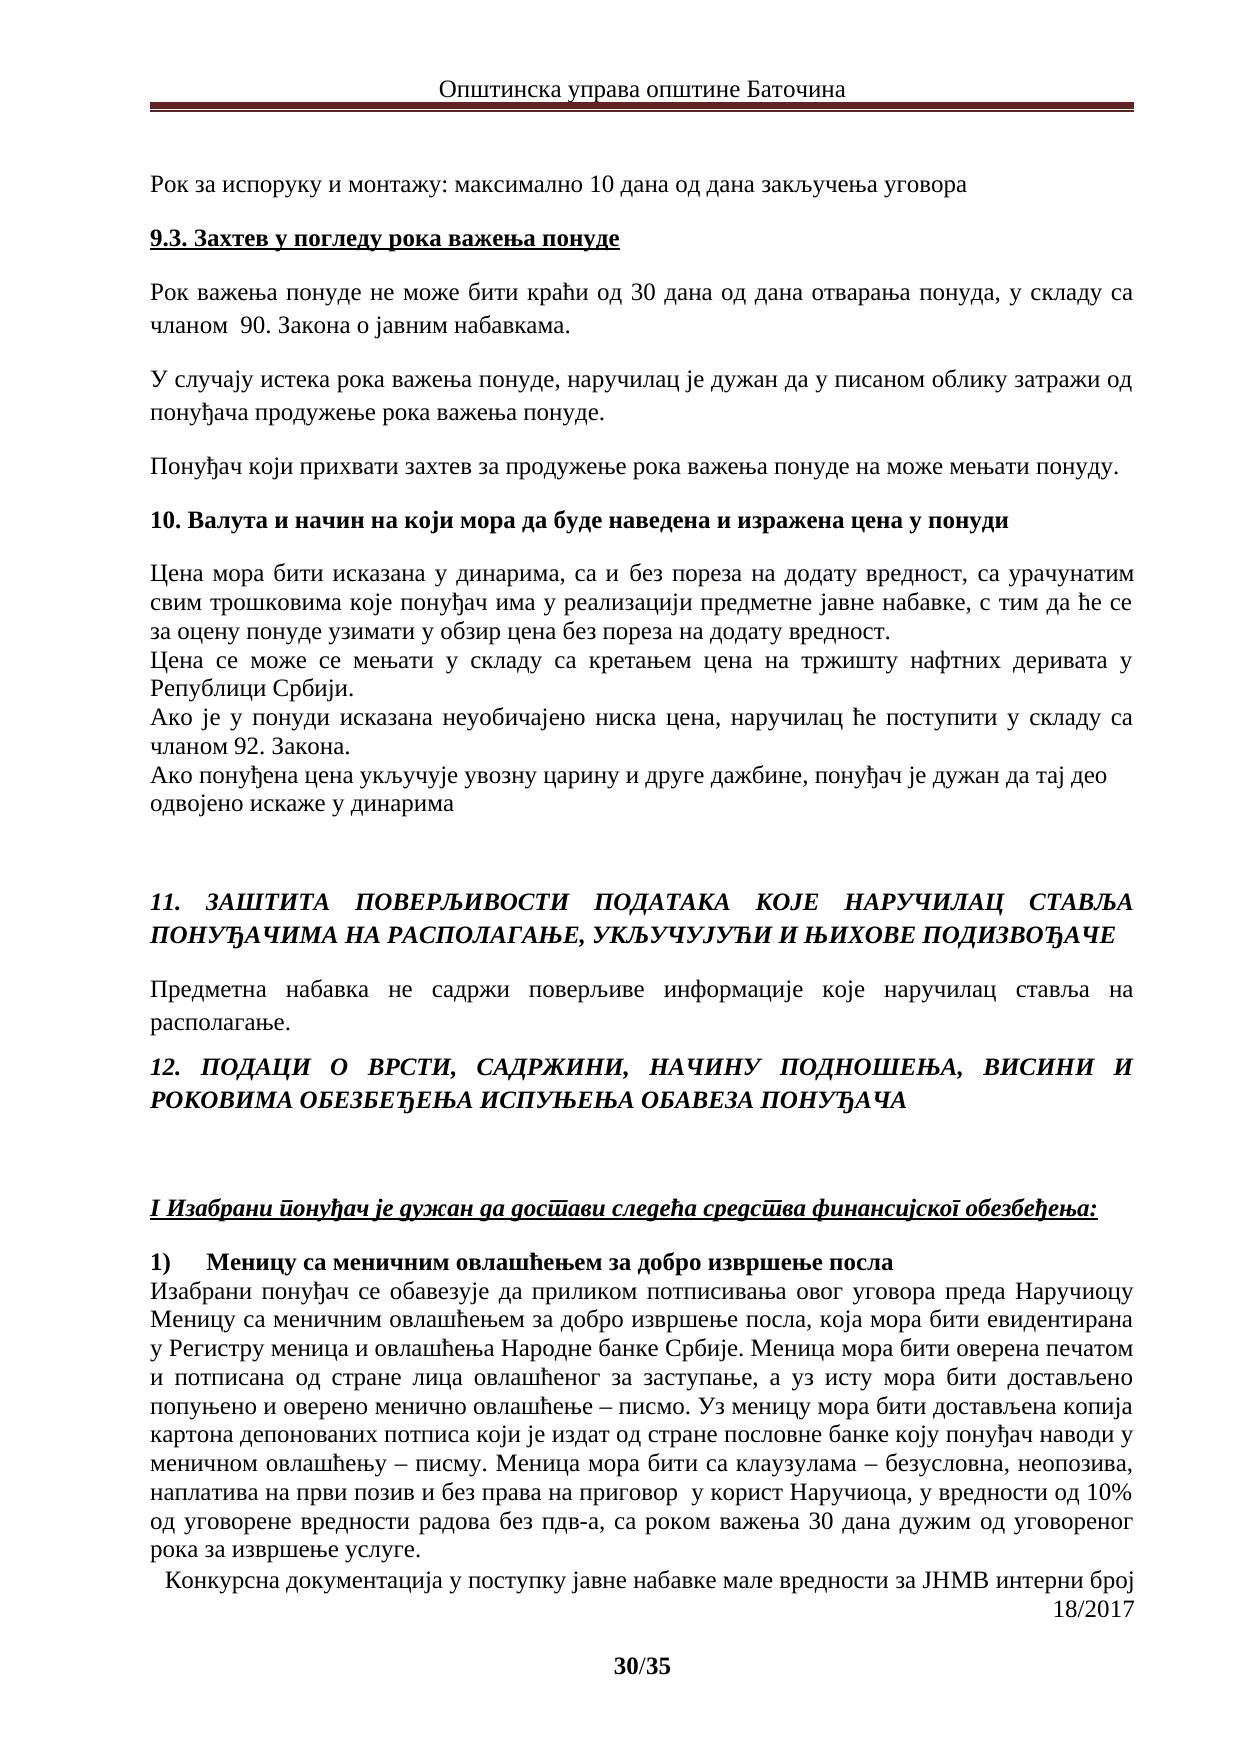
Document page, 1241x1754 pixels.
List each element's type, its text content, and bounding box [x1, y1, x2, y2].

text одвојено искаже у динарима [150, 788, 1134, 817]
text Понуђач који прихвати захтев за продужење рока важења понуде на може мењати понуду. [150, 451, 1134, 479]
text 10. Валута и начин на који мора да буде наведена и изражена цена у понуди [150, 505, 1134, 533]
list Меницу са меничним овлашћењем за добро извршење посла [150, 1247, 1134, 1276]
text Рок за испоруку и монтажу: максимално 10 дана од дана закључења уговора [150, 169, 1134, 198]
text Ако је у понуди исказана неуобичајено ниска цена, наручилац ће поступити у складу са чланом 92. Закона. [150, 702, 1134, 760]
text 12. ПОДАЦИ О ВРСТИ, САДРЖИНИ, НАЧИНУ ПОДНОШЕЊА, ВИСИНИ И РОКОВИМА ОБЕЗБЕЂЕЊА ИСПУЊЕЊА ОБАВЕЗА ПОНУЂАЧА [150, 1052, 1134, 1114]
text Цена се може се мењати у складу са кретањем цена на тржишту нафтних деривата у Републици Србији. [150, 645, 1134, 702]
text Рок важења понуде не може бити краћи од 30 дана од дана отварања понуда, у складу са чланом 90. Закона о јавним набавкама. [150, 277, 1134, 339]
text 9.3. Захтев у погледу рока важења понуде [150, 223, 1134, 252]
text У случају истека рока важења понуде, наручилац је дужан да у писаном облику затражи од понуђача продужење рока важења понуде. [150, 364, 1134, 426]
text I Изабрани понуђач је дужан да достави следећа средства финансијског обезбеђења: [150, 1193, 1134, 1222]
text 11. ЗАШТИТА ПОВЕРЉИВОСТИ ПОДАТАКА КОЈЕ НАРУЧИЛАЦ СТАВЉА ПОНУЂАЧИМА НА РАСПОЛАГАЊЕ, УКЉУЧУЈУЋИ И ЊИХОВЕ ПОДИЗВОЂАЧЕ [150, 887, 1134, 949]
text Ако понуђена цена укључује увозну царину и друге дажбине, понуђач је дужан да тај део [150, 760, 1134, 788]
text Цена мора бити исказана у динарима, са и без пореза на додату вредност, са урачунатим свим трошковима које понуђач има у реализацији предметне јавне набавке, с тим да ће се за оцену понуде узимати у обзир цена без пореза на додату вредност. [150, 558, 1134, 645]
text Изабрани понуђач се обавезује да приликом потписивања овог уговора преда Наручиоцу Меницу са меничним овлашћењем за добро извршење посла, која мора бити евидентирана у Регистру меница и овлашћења Народне банке Србије. Меница мора бити оверена печатом и потписана од стране лица овлашћеног за заступање, а уз исту мора бити достављено попуњено и оверено менично овлашћење – писмо. Уз меницу мора бити достављена копија картона депонованих потписа који је издат од стране пословне банке коју понуђач наводи у меничном овлашћењу – писму. Меница мора бити са клаузулама – безусловна, неопозива, наплатива на први позив и без права на приговор у корист Наручиоца, у вредности од 10% од уговорене вредности радова без пдв-а, са роком важења 30 дана дужим од уговореног рока за извршење услуге. [150, 1276, 1134, 1563]
text Предметна набавка не садржи поверљиве информације које наручилац ставља на располагање. [150, 974, 1134, 1036]
